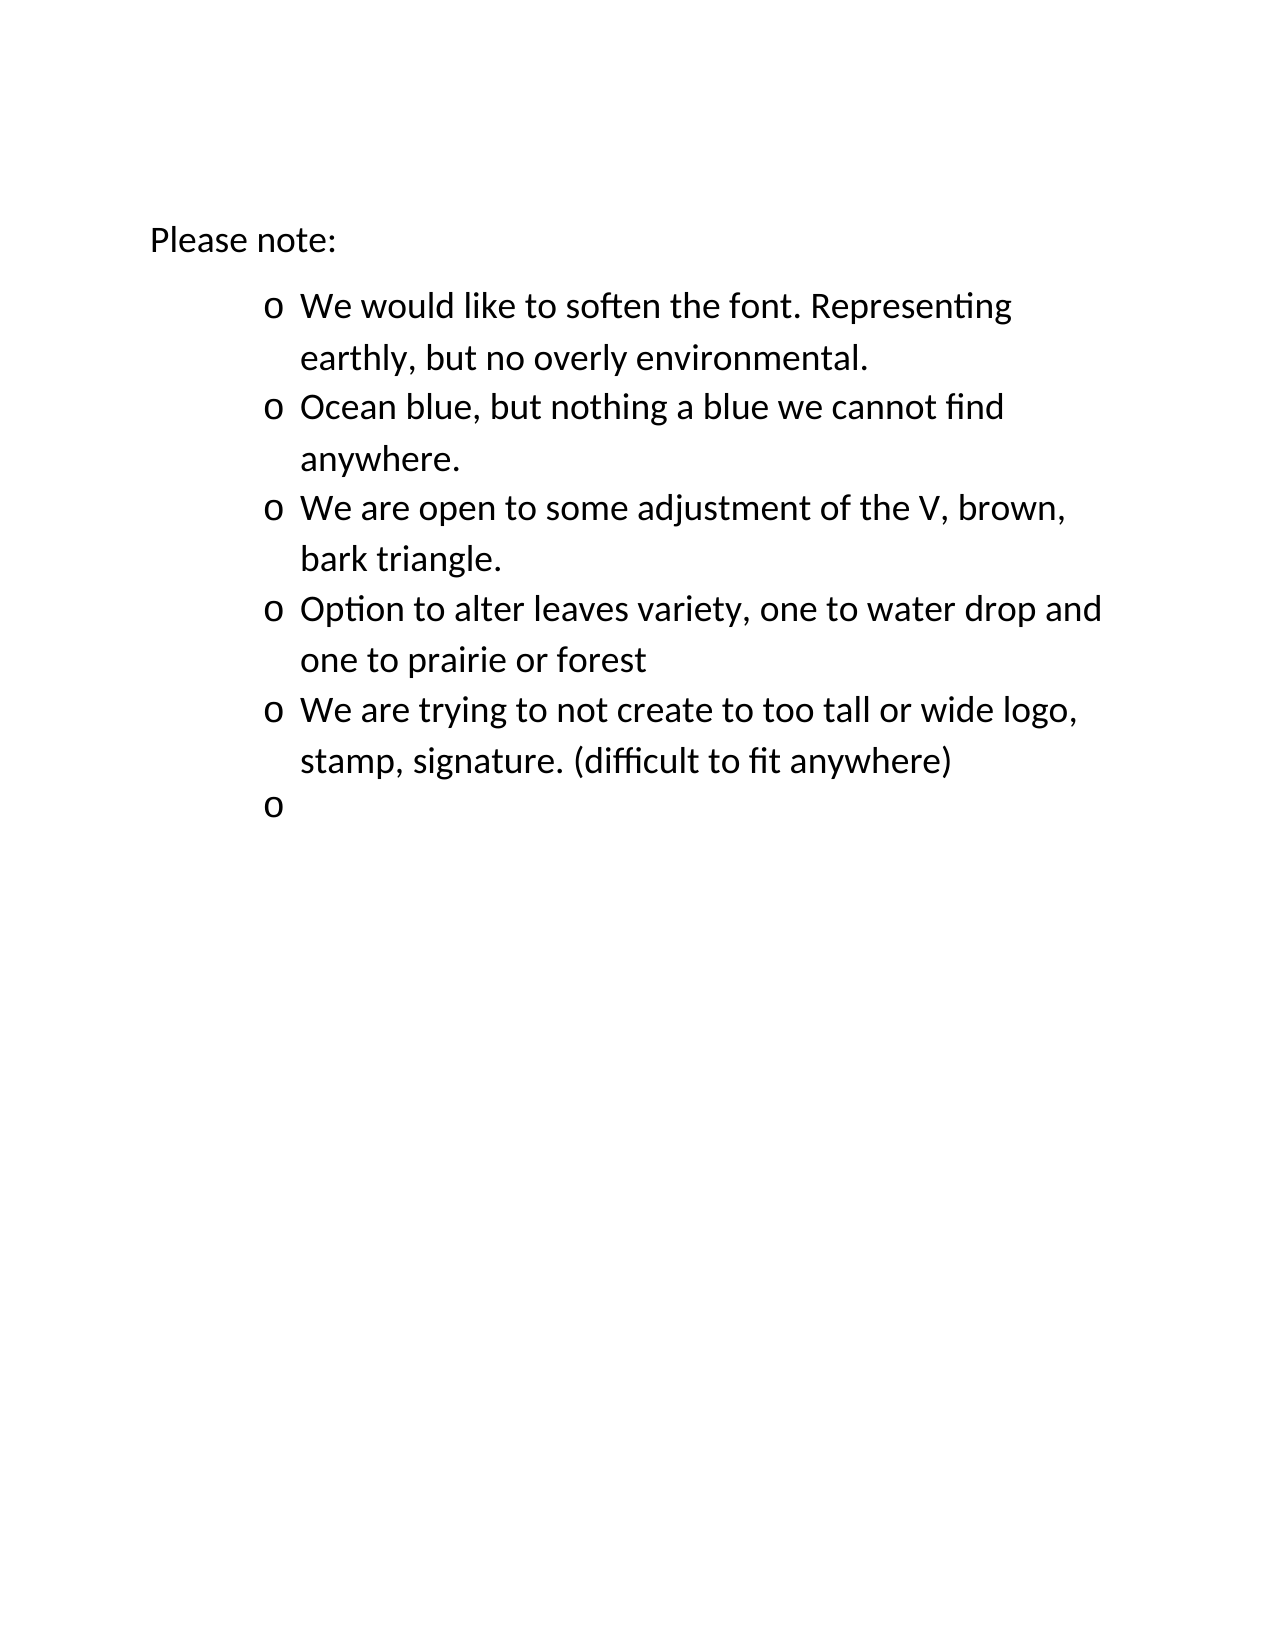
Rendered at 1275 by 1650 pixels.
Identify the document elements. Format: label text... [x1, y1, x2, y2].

list We are open to some adjustment of the V, brown, bark triangle. [262, 484, 1125, 581]
list Option to alter leaves variety, one to water drop and one to prairie or forest [262, 585, 1125, 682]
list We are trying to not create to too tall or wide logo, stamp, signature. (difficult to fit anywhere) [262, 686, 1125, 783]
list Ocean blue, but nothing a blue we cannot find anywhere. [262, 383, 1125, 480]
list We would like to soften the font. Representing earthly, but no overly environmental. [262, 282, 1125, 379]
text Please note: [150, 216, 1125, 262]
